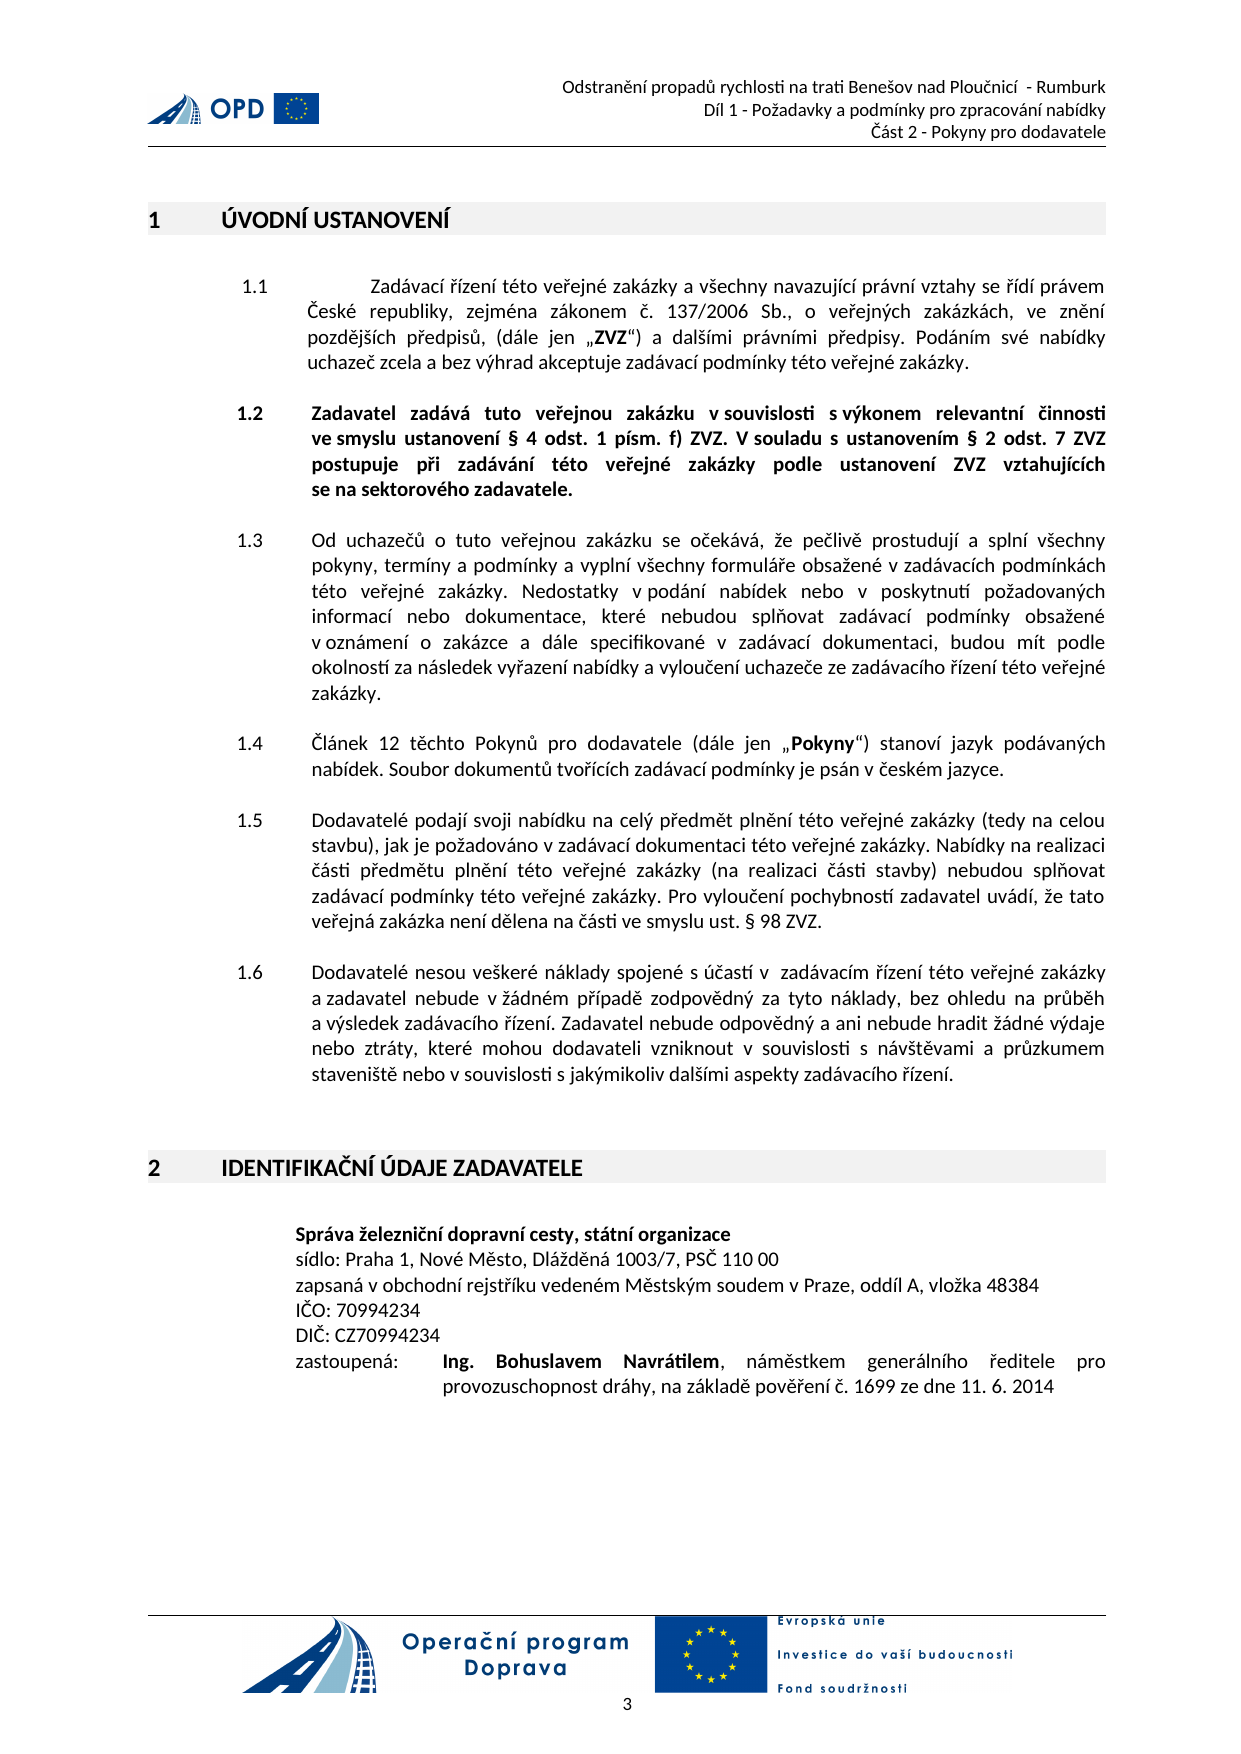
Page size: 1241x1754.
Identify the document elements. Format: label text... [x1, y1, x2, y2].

list Článek 12 těchto Pokynů pro dodavatele (dále jen „Pokyny“) stanoví jazyk podávaných nabídek. Soubor dokumentů tvořících zadávací podmínky je psán v českém jazyce. [236, 731, 1106, 781]
picture [242, 1616, 1012, 1693]
list Od uchazečů o tuto veřejnou zakázku se očekává, že pečlivě prostudují a splní všechny pokyny, termíny a podmínky a vyplní všechny formuláře obsažené v zadávacích podmínkách této veřejné zakázky. Nedostatky v podání nabídek nebo v poskytnutí požadovaných informací nebo dokumentace, které nebudou splňovat zadávací podmínky obsažené v oznámení o zakázce a dále specifikované v zadávací dokumentaci, budou mít podle okolností za následek vyřazení nabídky a vyloučení uchazeče ze zadávacího řízení této veřejné zakázky. [236, 527, 1106, 705]
picture [147, 93, 319, 124]
list Dodavatelé nesou veškeré náklady spojené s účastí v zadávacím řízení této veřejné zakázky a zadavatel nebude v žádném případě zodpovědný za tyto náklady, bez ohledu na průběh a výsledek zadávacího řízení. Zadavatel nebude odpovědný a ani nebude hradit žádné výdaje nebo ztráty, které mohou dodavateli vzniknout v souvislosti s návštěvami a průzkumem staveniště nebo v souvislosti s jakýmikoliv dalšími aspekty zadávacího řízení. [236, 959, 1106, 1086]
list Zadávací řízení této veřejné zakázky a všechny navazující právní vztahy se řídí právem České republiky, zejména zákonem č. 137/2006 Sb., o veřejných zakázkách, ve znění pozdějších předpisů, (dále jen „ZVZ“) a dalšími právními předpisy. Podáním své nabídky uchazeč zcela a bez výhrad akceptuje zadávací podmínky této veřejné zakázky. [241, 273, 1106, 375]
list Dodavatelé podají svoji nabídku na celý předmět plnění této veřejné zakázky (tedy na celou stavbu), jak je požadováno v zadávací dokumentaci této veřejné zakázky. Nabídky na realizaci části předmětu plnění této veřejné zakázky (na realizaci části stavby) nebudou splňovat zadávací podmínky této veřejné zakázky. Pro vyloučení pochybností zadavatel uvádí, že tato veřejná zakázka není dělena na části ve smyslu ust. § 98 ZVZ. [236, 807, 1106, 934]
text sídlo: Praha 1, Nové Město, Dlážděná 1003/7, PSČ 110 00 [295, 1246, 1106, 1272]
text DIČ: CZ70994234 [295, 1323, 1106, 1348]
text zastoupená: Ing. Bohuslavem Navrátilem, náměstkem generálního ředitele pro provozuschopnost dráhy, na základě pověření č. 1699 ze dne 11. 6. 2014 [295, 1348, 1106, 1399]
list Zadavatel zadává tuto veřejnou zakázku v souvislosti s výkonem relevantní činnosti ve smyslu ustanovení § 4 odst. 1 písm. f) ZVZ. V souladu s ustanovením § 2 odst. 7 ZVZ postupuje při zadávání této veřejné zakázky podle ustanovení ZVZ vztahujících se na sektorového zadavatele. [236, 400, 1106, 502]
text zapsaná v obchodní rejstříku vedeném Městským soudem v Praze, oddíl A, vložka 48384 [295, 1272, 1106, 1297]
text Správa železniční dopravní cesty, státní organizace [295, 1221, 1106, 1246]
text IČO: 70994234 [295, 1297, 1106, 1323]
subtitle IDENTIFIKAČNÍ ÚDAJE ZADAVATELE [148, 1150, 1106, 1183]
subtitle ÚVODNÍ USTANOVENÍ [148, 202, 1106, 235]
